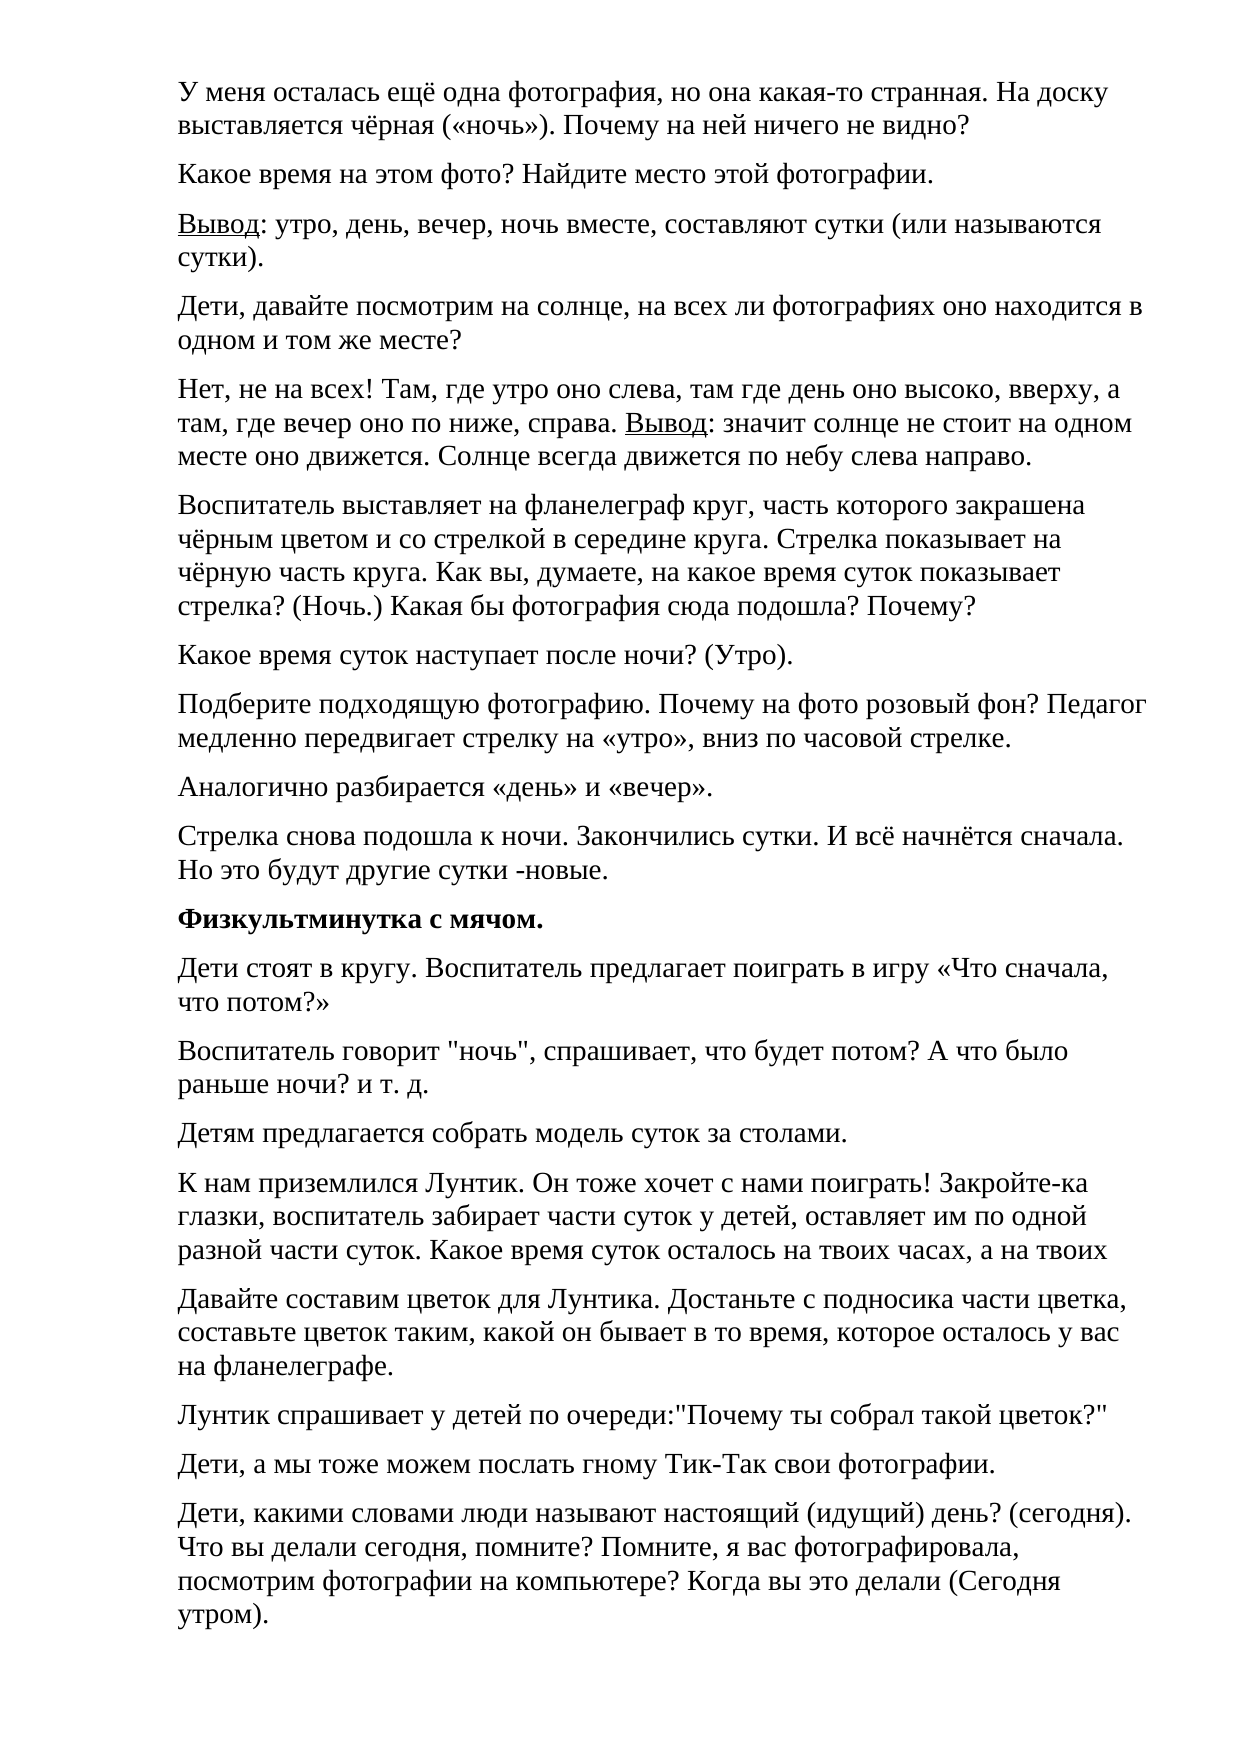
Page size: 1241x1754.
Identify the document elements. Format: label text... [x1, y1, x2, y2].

text Стрелка снова подошла к ночи. Закончились сутки. И всё начнётся сначала. Но это будут другие сутки -новые. [177, 818, 1152, 885]
text Детям предлагается собрать модель суток за столами. [177, 1116, 1152, 1149]
text Аналогично разбирается «день» и «вечер». [177, 769, 1152, 803]
text Воспитатель говорит "ночь", спрашивает, что будет потом? А что было раньше ночи? и т. д. [177, 1033, 1152, 1100]
text Какое время суток наступает после ночи? (Утро). [177, 637, 1152, 671]
text Подберите подходящую фотографию. Почему на фото розовый фон? Педагог медленно передвигает стрелку на «утро», вниз по часовой стрелке. [177, 686, 1152, 753]
text Нет, не на всех! Там, где утро оно слева, там где день оно высоко, вверху, а там, где вечер оно по ниже, справа. Вывод: значит солнце не стоит на одном месте оно движется. Солнце всегда движется по небу слева направо. [177, 371, 1152, 472]
text Физкультминутка с мячом. [177, 901, 1152, 934]
text Дети, какими словами люди называют настоящий (идущий) день? (сегодня). Что вы делали сегодня, помните? Помните, я вас фотографировала, посмотрим фотографии на компьютере? Когда вы это делали (Сегодня утром). [177, 1496, 1152, 1630]
text Воспитатель выставляет на фланелеграф круг, часть которого закрашена чёрным цветом и со стрелкой в середине круга. Стрелка показывает на чёрную часть круга. Как вы, думаете, на какое время суток показывает стрелка? (Ночь.) Какая бы фотография сюда подошла? Почему? [177, 487, 1152, 622]
text К нам приземлился Лунтик. Он тоже хочет с нами поиграть! Закройте-ка глазки, воспитатель забирает части суток у детей, оставляет им по одной разной части суток. Какое время суток осталось на твоих часах, а на твоих [177, 1165, 1152, 1265]
text Вывод: утро, день, вечер, ночь вместе, составляют сутки (или называются сутки). [177, 206, 1152, 273]
text Давайте составим цветок для Лунтика. Достаньте с подносика части цветка, составьте цветок таким, какой он бывает в то время, которое осталось у вас на фланелеграфе. [177, 1281, 1152, 1382]
text Дети, давайте посмотрим на солнце, на всех ли фотографиях оно находится в одном и том же месте? [177, 288, 1152, 356]
text Какое время на этом фото? Найдите место этой фотографии. [177, 157, 1152, 190]
text Дети, а мы тоже можем послать гному Тик-Так свои фотографии. [177, 1446, 1152, 1480]
text У меня осталась ещё одна фотография, но она какая-то странная. На доску выставляется чёрная («ночь»). Почему на ней ничего не видно? [177, 74, 1152, 141]
text Дети стоят в кругу. Воспитатель предлагает поиграть в игру «Что сначала, что потом?» [177, 950, 1152, 1017]
text Лунтик спрашивает у детей по очереди:"Почему ты собрал такой цветок?" [177, 1397, 1152, 1431]
